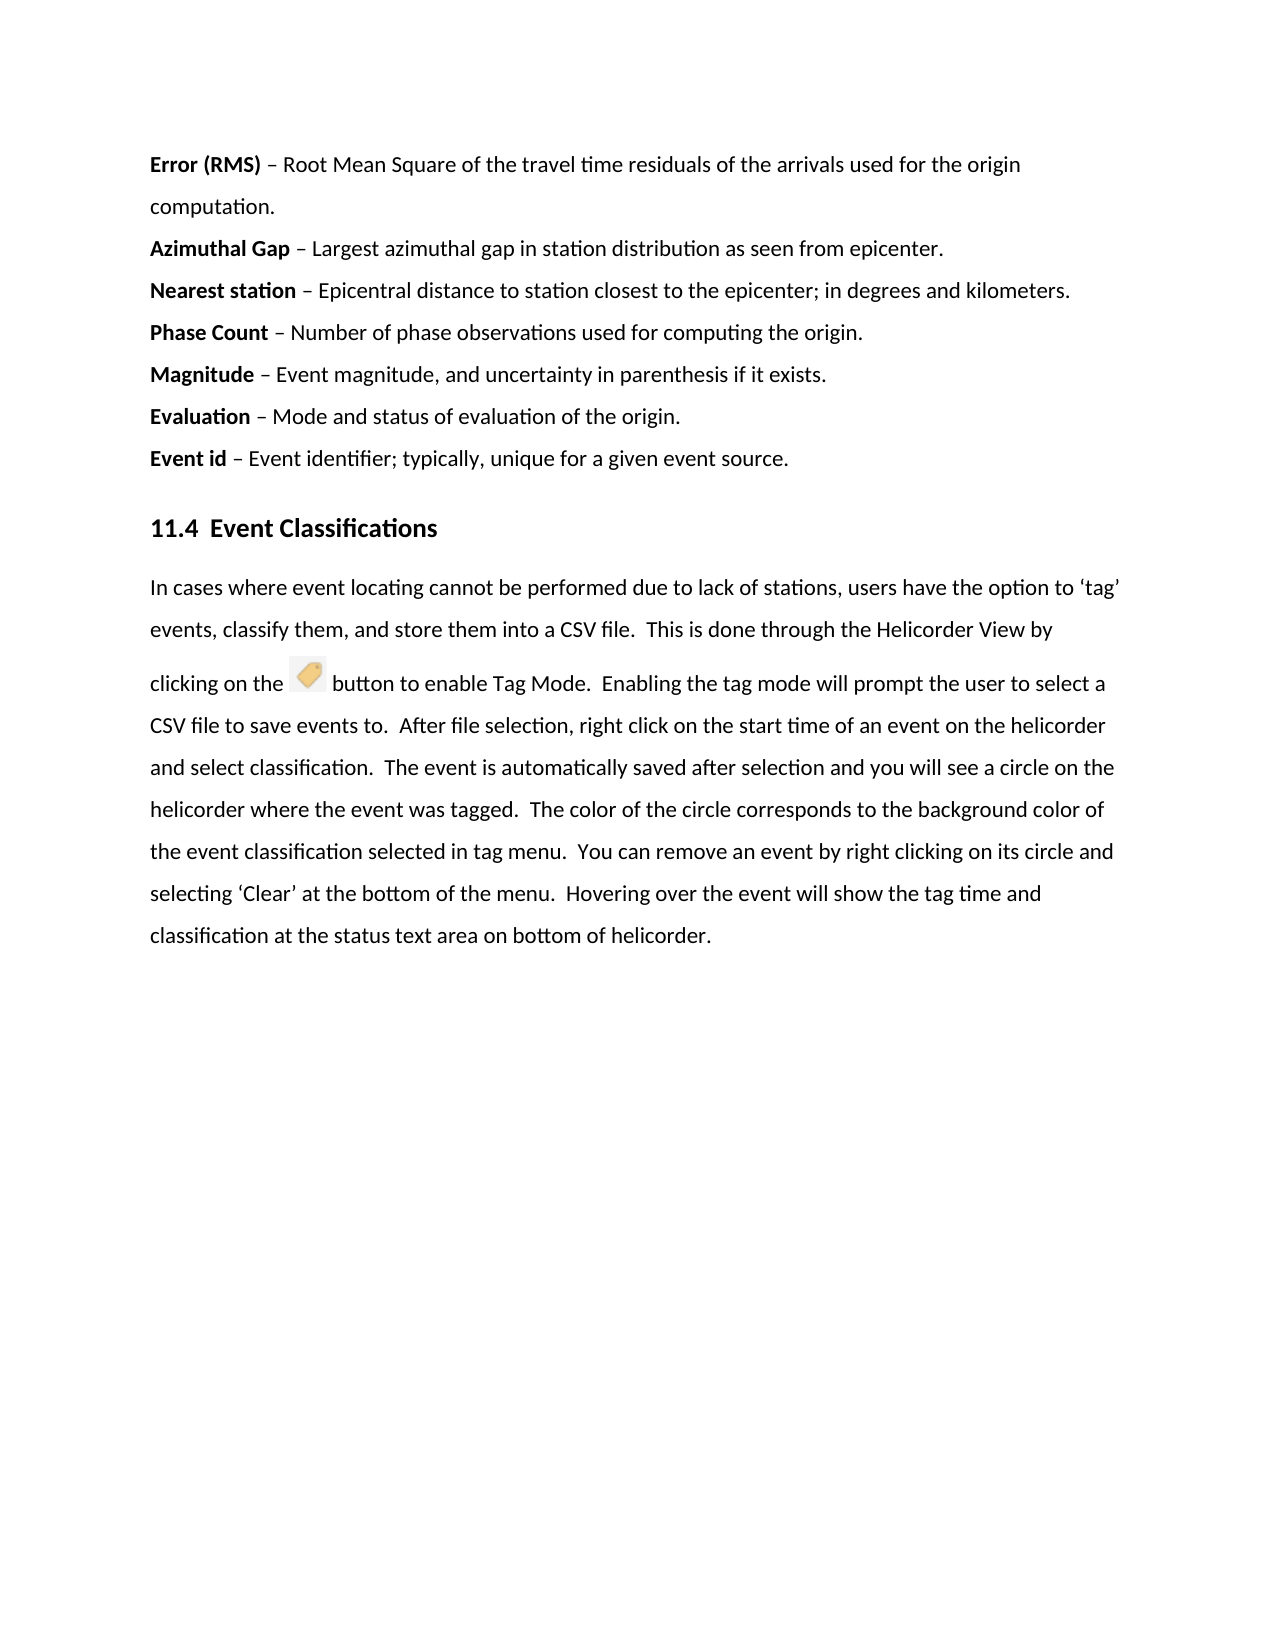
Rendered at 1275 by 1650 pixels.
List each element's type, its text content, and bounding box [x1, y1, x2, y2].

picture [289, 656, 327, 692]
text Azimuthal Gap – Largest azimuthal gap in station distribution as seen from epicenter. [150, 234, 1125, 262]
text Phase Count – Number of phase observations used for computing the origin. [150, 318, 1125, 346]
text Nearest station – Epicentral distance to station closest to the epicenter; in degrees and kilometers. [150, 276, 1125, 304]
text Error (RMS) – Root Mean Square of the travel time residuals of the arrivals used for the origin computation. [150, 150, 1125, 220]
subtitle Event Classifications [150, 511, 1125, 544]
text Magnitude – Event magnitude, and uncertainty in parenthesis if it exists. [150, 360, 1125, 388]
text Evaluation – Mode and status of evaluation of the origin. [150, 402, 1125, 430]
text Event id – Event identifier; typically, unique for a given event source. [150, 444, 1125, 472]
text In cases where event locating cannot be performed due to lack of stations, users have the option to ‘tag’ events, classify them, and store them into a CSV file. This is done through the Helicorder View by clicking on the button to enable Tag Mode. Enabling the tag mode will prompt the user to select a CSV file to save events to. After file selection, right click on the start time of an event on the helicorder and select classification. The event is automatically saved after selection and you will see a circle on the helicorder where the event was tagged. The color of the circle corresponds to the background color of the event classification selected in tag menu. You can remove an event by right clicking on its circle and selecting ‘Clear’ at the bottom of the menu. Hovering over the event will show the tag time and classification at the status text area on bottom of helicorder. [150, 573, 1125, 949]
